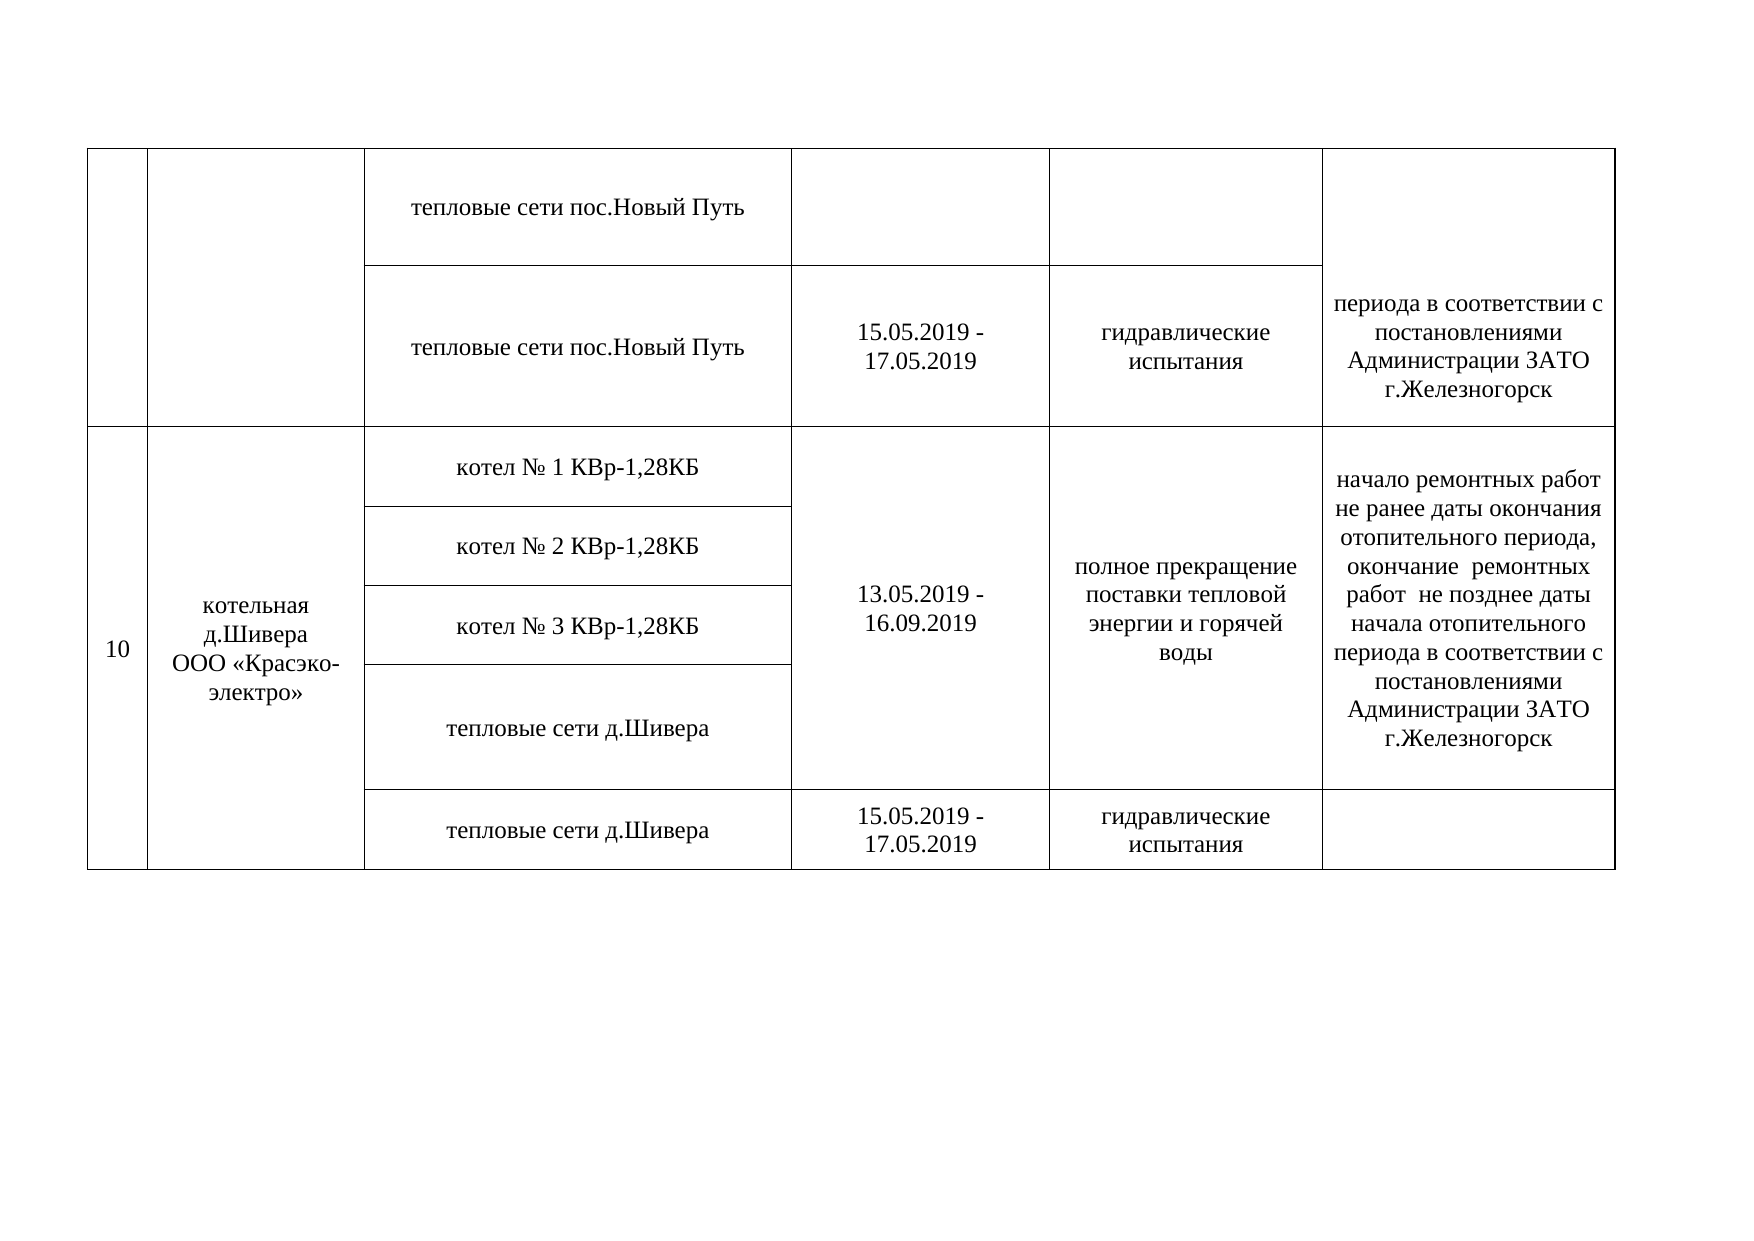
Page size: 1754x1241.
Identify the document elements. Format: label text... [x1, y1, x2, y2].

table_cell котельная д.Шивера ООО «Красэко-электро» [148, 427, 364, 869]
table_cell котел № 2 КВр-1,28КБ [365, 507, 791, 585]
table_cell 15.05.2019 -17.05.2019 [792, 790, 1049, 869]
table_cell тепловые сети пос.Новый Путь [365, 149, 791, 265]
table_cell [1323, 790, 1614, 869]
table_cell начало ремонтных работ не ранее даты окончания отопительного периода, окончание ремонтных работ не позднее даты начала отопительного периода в соответствии с постановлениями Администрации ЗАТО г.Железногорск [1323, 427, 1614, 789]
table_cell 10 [88, 427, 147, 869]
table_cell 15.05.2019 -17.05.2019 [792, 266, 1049, 426]
table_cell тепловые сети д.Шивера [365, 790, 791, 869]
table_cell гидравлические испытания [1050, 790, 1322, 869]
table_cell гидравлические испытания [1050, 266, 1322, 426]
table_cell котел № 3 КВр-1,28КБ [365, 586, 791, 664]
table_cell 13.05.2019 - 16.09.2019 [792, 427, 1049, 789]
table_cell полное прекращение поставки тепловой энергии и горячей воды [1050, 427, 1322, 789]
table_cell тепловые сети пос.Новый Путь [365, 266, 791, 426]
table_cell тепловые сети д.Шивера [365, 665, 791, 789]
table_cell котел № 1 КВр-1,28КБ [365, 427, 791, 506]
